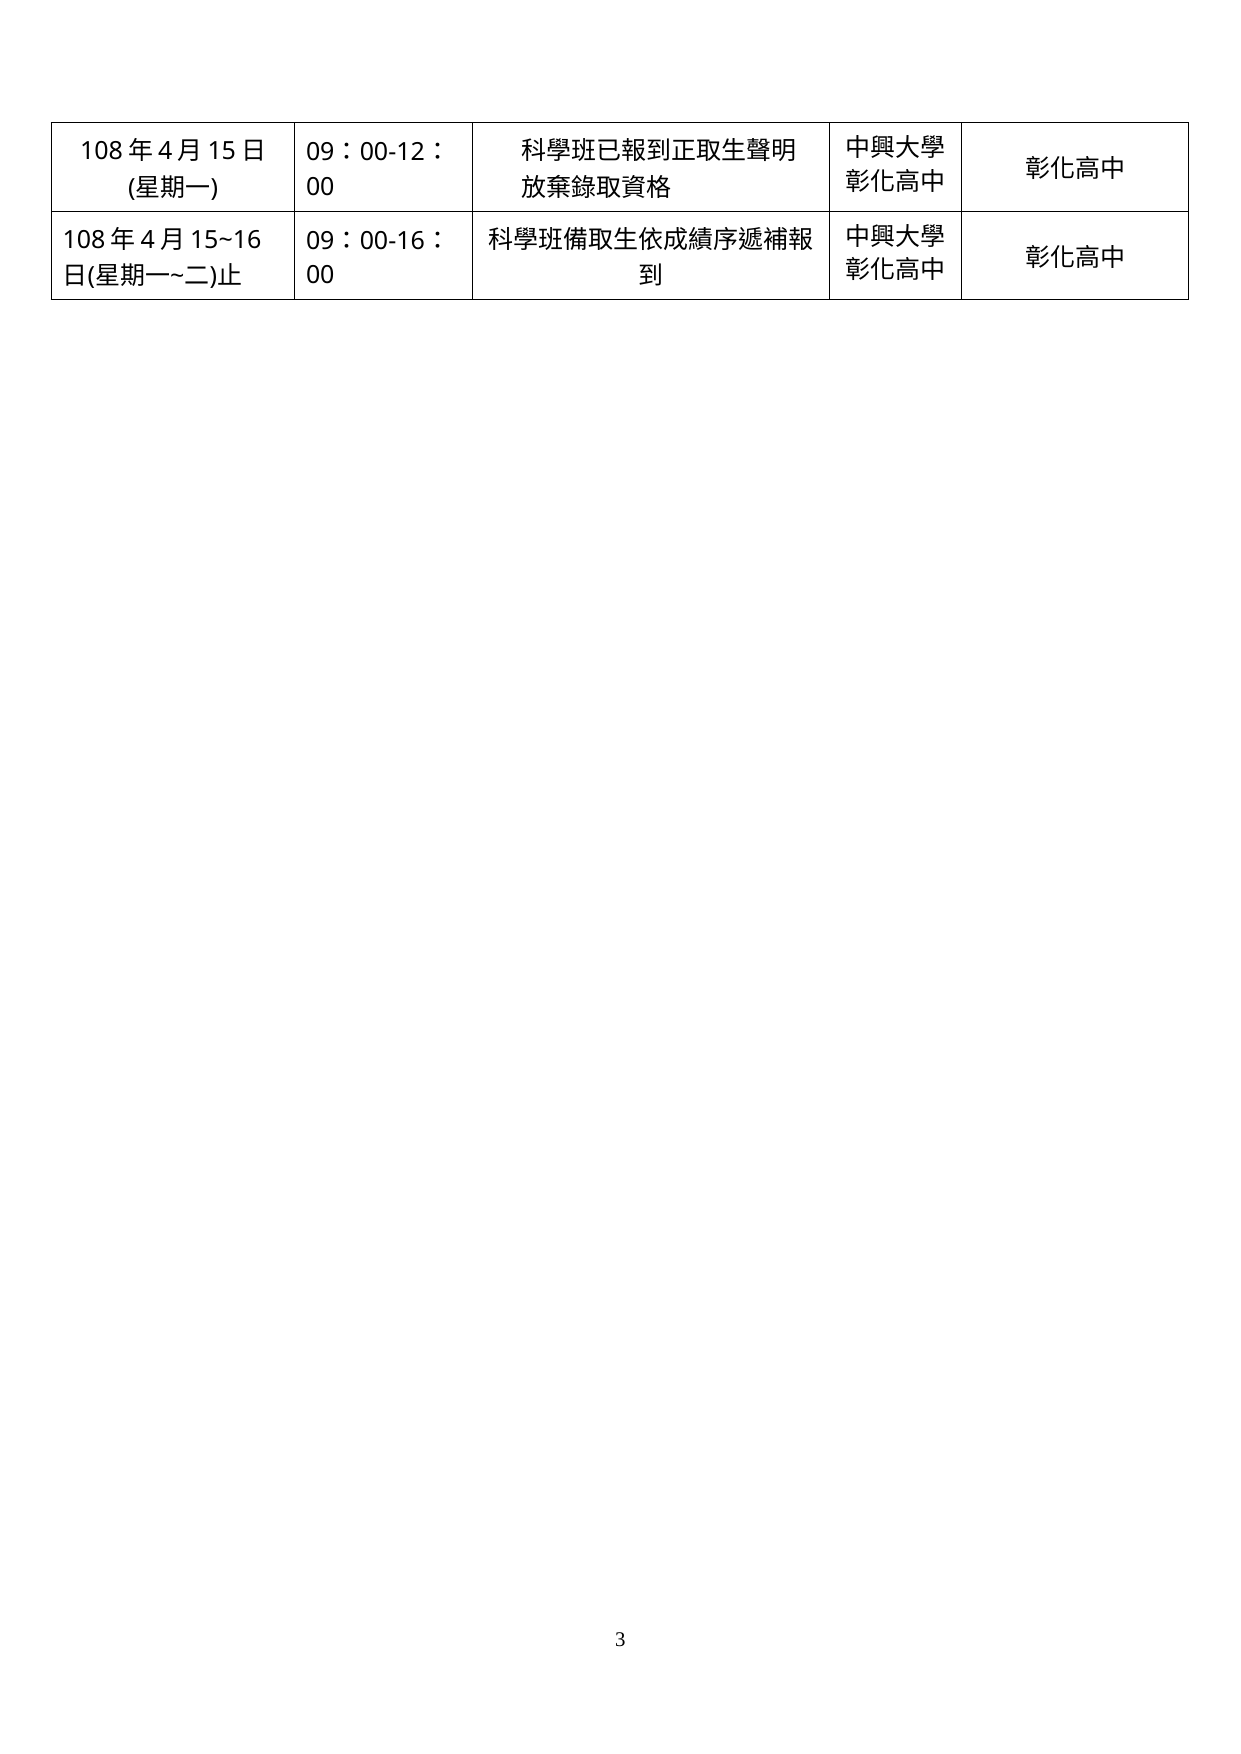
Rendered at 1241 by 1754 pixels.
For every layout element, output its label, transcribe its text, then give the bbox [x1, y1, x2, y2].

table_cell 108年4月15~16日(星期一~二)止 [52, 212, 294, 299]
table_cell 中興大學 彰化高中 [830, 123, 961, 211]
table_cell 09：00-12：00 [295, 123, 472, 211]
table_cell 彰化高中 [962, 123, 1188, 211]
table_cell 科學班已報到正取生聲明放棄錄取資格 [473, 123, 829, 211]
table_cell 彰化高中 [962, 212, 1188, 299]
table_cell 中興大學 彰化高中 [830, 212, 961, 299]
table_cell 09：00-16：00 [295, 212, 472, 299]
table_cell 科學班備取生依成績序遞補報到 [473, 212, 829, 299]
table_cell 108年4月15日 (星期一) [52, 123, 294, 211]
